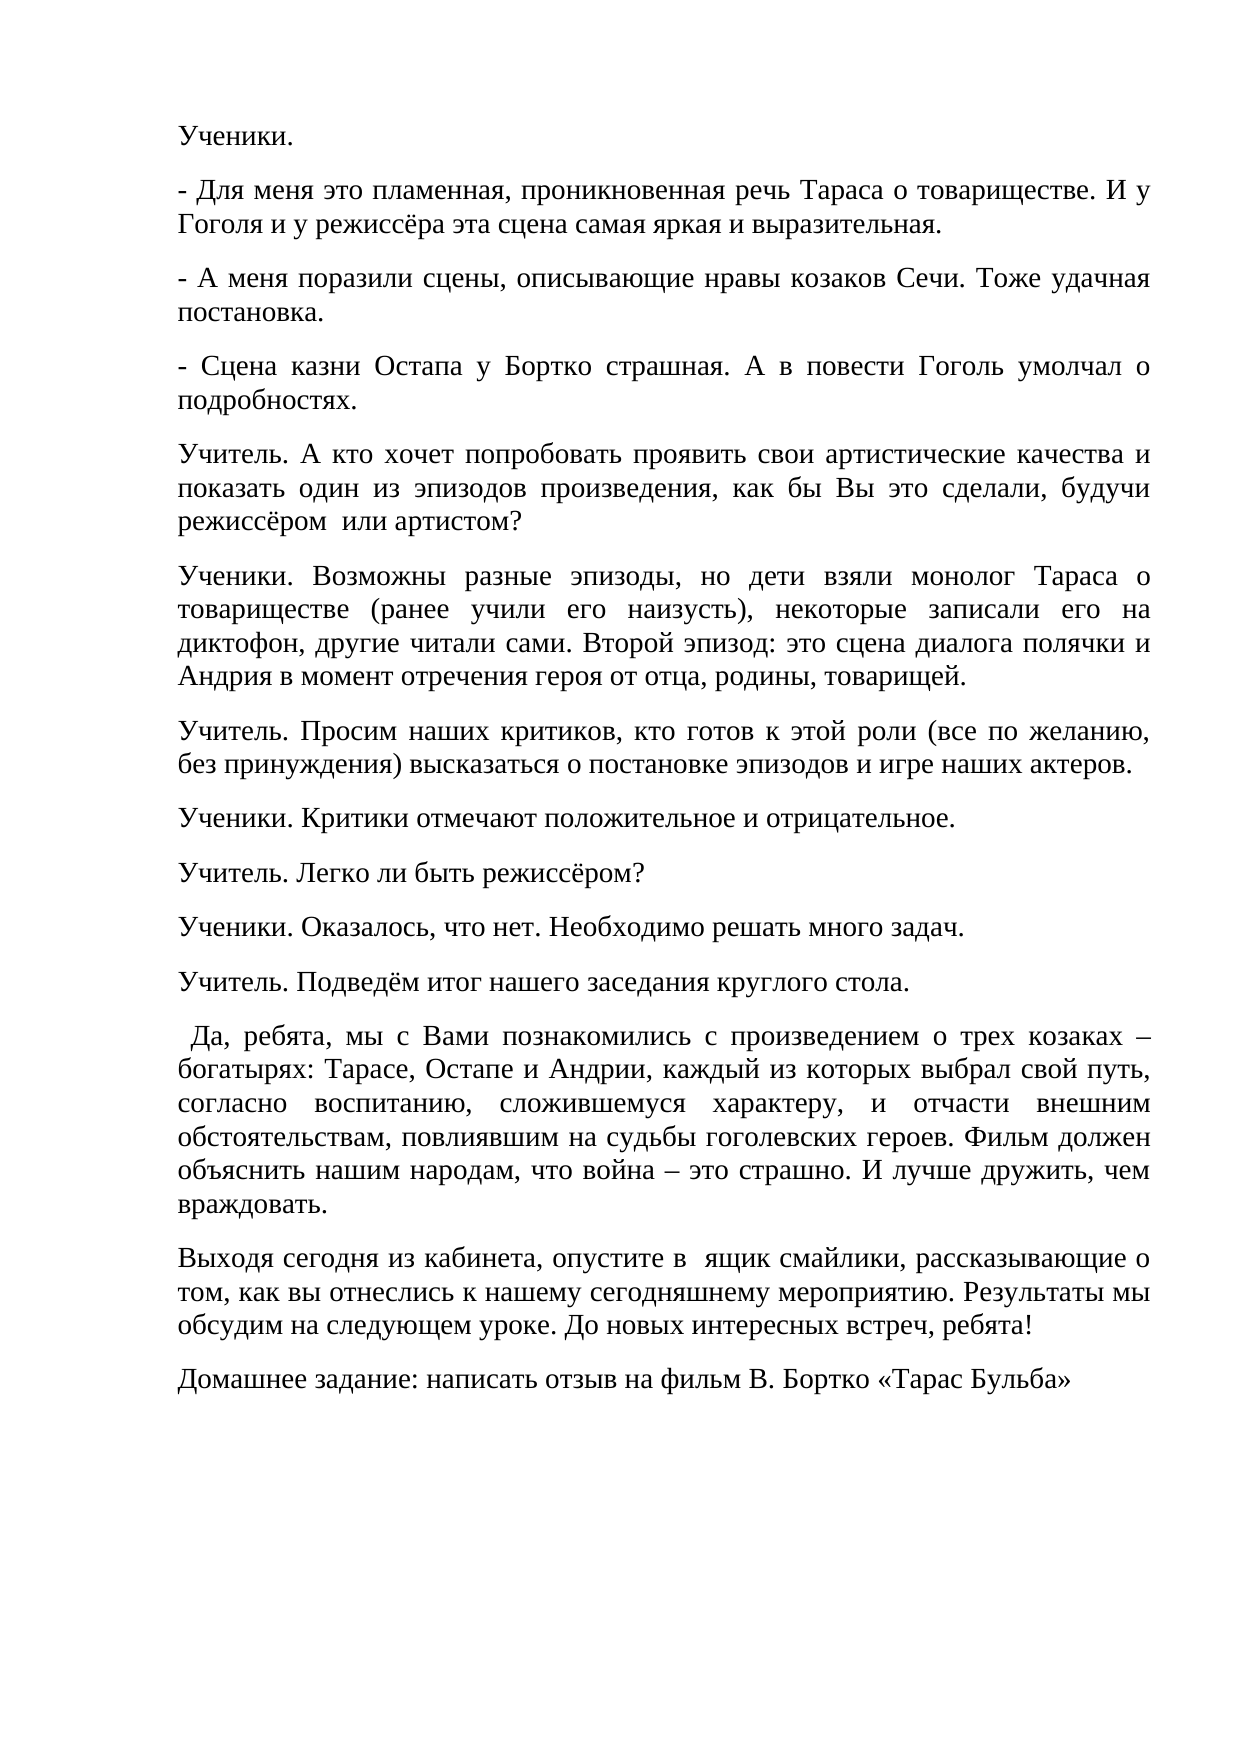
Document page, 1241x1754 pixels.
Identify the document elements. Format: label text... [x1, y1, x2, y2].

text Ученики. [177, 118, 1152, 152]
text - Сцена казни Остапа у Бортко страшная. А в повести Гоголь умолчал о подробностях. [177, 348, 1152, 415]
text Учитель. Легко ли быть режиссёром? [177, 855, 1152, 888]
text - Для меня это пламенная, проникновенная речь Тараса о товариществе. И у Гоголя и у режиссёра эта сцена самая яркая и выразительная. [177, 172, 1152, 239]
text Учитель. Подведём итог нашего заседания круглого стола. [177, 964, 1152, 997]
text Ученики. Критики отмечают положительное и отрицательное. [177, 801, 1152, 834]
text - А меня поразили сцены, описывающие нравы козаков Сечи. Тоже удачная постановка. [177, 260, 1152, 327]
text Домашнее задание: написать отзыв на фильм В. Бортко «Тарас Бульба» [177, 1362, 1152, 1395]
text Да, ребята, мы с Вами познакомились с произведением о трех козаках – богатырях: Тарасе, Остапе и Андрии, каждый из которых выбрал свой путь, согласно воспитанию, сложившемуся характеру, и отчасти внешним обстоятельствам, повлиявшим на судьбы гоголевских героев. Фильм должен объяснить нашим народам, что война – это страшно. И лучше дружить, чем враждовать. [177, 1018, 1152, 1219]
text Ученики. Возможны разные эпизоды, но дети взяли монолог Тараса о товариществе (ранее учили его наизусть), некоторые записали его на диктофон, другие читали сами. Второй эпизод: это сцена диалога полячки и Андрия в момент отречения героя от отца, родины, товарищей. [177, 558, 1152, 692]
text Учитель. А кто хочет попробовать проявить свои артистические качества и показать один из эпизодов произведения, как бы Вы это сделали, будучи режиссёром или артистом? [177, 436, 1152, 537]
text Выходя сегодня из кабинета, опустите в ящик смайлики, рассказывающие о том, как вы отнеслись к нашему сегодняшнему мероприятию. Результаты мы обсудим на следующем уроке. До новых интересных встреч, ребята! [177, 1240, 1152, 1341]
text Ученики. Оказалось, что нет. Необходимо решать много задач. [177, 909, 1152, 943]
text Учитель. Просим наших критиков, кто готов к этой роли (все по желанию, без принуждения) высказаться о постановке эпизодов и игре наших актеров. [177, 713, 1152, 780]
